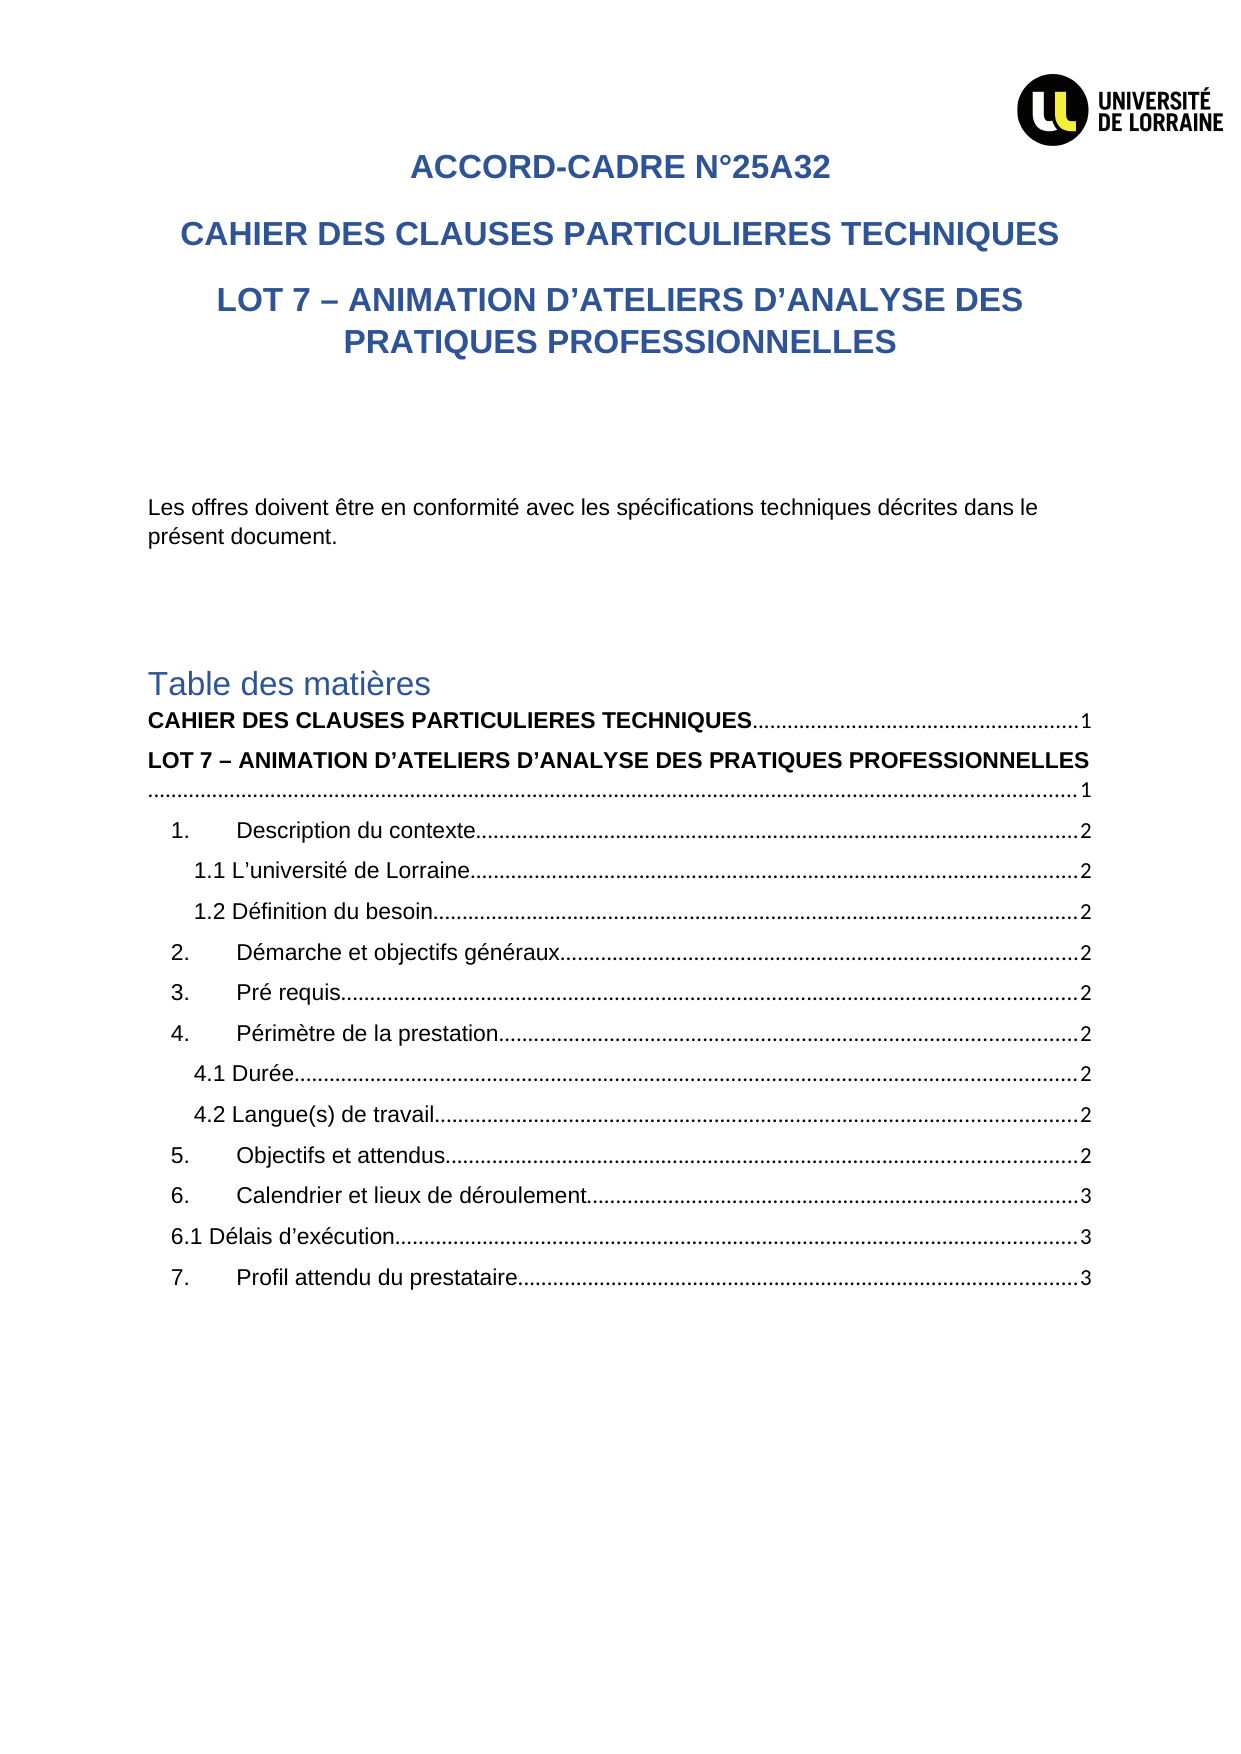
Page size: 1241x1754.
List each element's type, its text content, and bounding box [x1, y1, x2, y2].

text Les offres doivent être en conformité avec les spécifications techniques décrites dans le présent document. [148, 454, 1093, 579]
picture [1017, 74, 1223, 146]
subtitle CAHIER DES CLAUSES PARTICULIERES TECHNIQUES [148, 214, 1093, 252]
text ACCORD-CADRE N°25A32 [148, 148, 1093, 186]
subtitle LOT 7 – ANIMATION D’ATELIERS D’ANALYSE DES PRATIQUES PROFESSIONNELLES [148, 281, 1093, 360]
